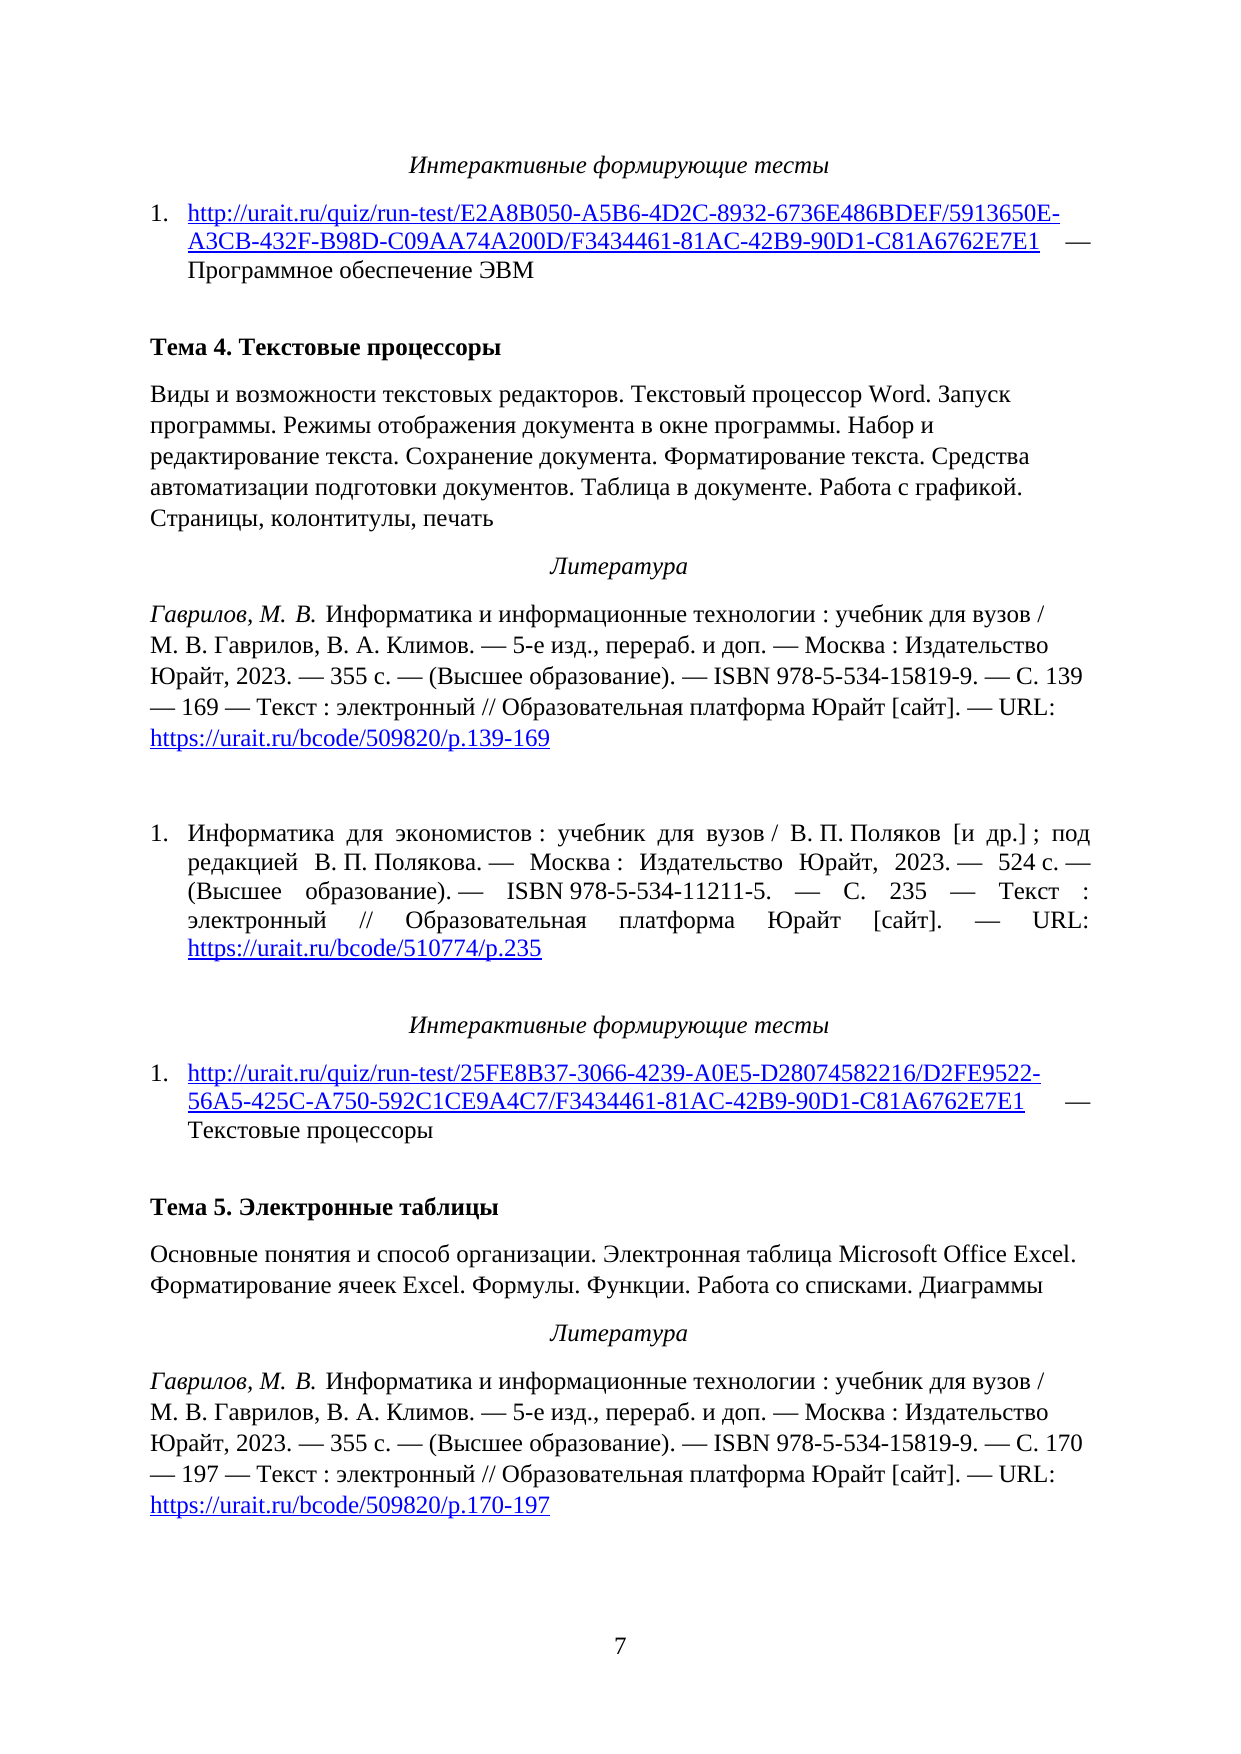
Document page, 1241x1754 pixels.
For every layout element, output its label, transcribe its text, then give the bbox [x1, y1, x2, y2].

text Литература [150, 1318, 1090, 1347]
text Тема 4. Текстовые процессоры [150, 332, 1090, 360]
text Гаврилов, М. В. Информатика и информационные технологии : учебник для вузов / М. В. Гаврилов, В. А. Климов. — 5-е изд., перераб. и доп. — Москва : Издательство Юрайт, 2023. — 355 с. — (Высшее образование). — ISBN 978-5-534-15819-9. — С. 139 — 169 — Текст : электронный // Образовательная платформа Юрайт [сайт]. — URL: https://urait.ru/bcode/509820/p.139-169 [150, 599, 1090, 752]
text Виды и возможности текстовых редакторов. Текстовый процессор Word. Запуск программы. Режимы отображения документа в окне программы. Набор и редактирование текста. Сохранение документа. Форматирование текста. Средства автоматизации подготовки документов. Таблица в документе. Работа с графикой. Страницы, колонтитулы, печать [150, 379, 1090, 532]
list Информатика для экономистов : учебник для вузов / В. П. Поляков [и др.] ; под редакцией В. П. Полякова. — Москва : Издательство Юрайт, 2023. — 524 с. — (Высшее образование). — ISBN 978-5-534-11211-5. — С. 235 — Текст : электронный // Образовательная платформа Юрайт [сайт]. — URL: https://urait.ru/bcode/510774/p.235 [150, 818, 1090, 962]
text Литература [150, 551, 1090, 580]
text Гаврилов, М. В. Информатика и информационные технологии : учебник для вузов / М. В. Гаврилов, В. А. Климов. — 5-е изд., перераб. и доп. — Москва : Издательство Юрайт, 2023. — 355 с. — (Высшее образование). — ISBN 978-5-534-15819-9. — С. 170 — 197 — Текст : электронный // Образовательная платформа Юрайт [сайт]. — URL: https://urait.ru/bcode/509820/p.170-197 [150, 1366, 1090, 1519]
list http://urait.ru/quiz/run-test/25FE8B37-3066-4239-A0E5-D28074582216/D2FE9522-56A5-425C-A750-592C1CE9A4C7/F3434461-81AC-42B9-90D1-C81A6762E7E1 — Текстовые процессоры [150, 1058, 1090, 1144]
text Тема 5. Электронные таблицы [150, 1192, 1090, 1220]
text Интерактивные формирующие тесты [150, 150, 1090, 179]
text Интерактивные формирующие тесты [150, 1010, 1090, 1039]
list http://urait.ru/quiz/run-test/E2A8B050-A5B6-4D2C-8932-6736E486BDEF/5913650E-A3CB-432F-B98D-C09AA74A200D/F3434461-81AC-42B9-90D1-C81A6762E7E1 — Программное обеспечение ЭВМ [150, 198, 1090, 284]
text Основные понятия и способ организации. Электронная таблица Microsoft Office Excel. Форматирование ячеек Excel. Формулы. Функции. Работа со списками. Диаграммы [150, 1239, 1090, 1299]
